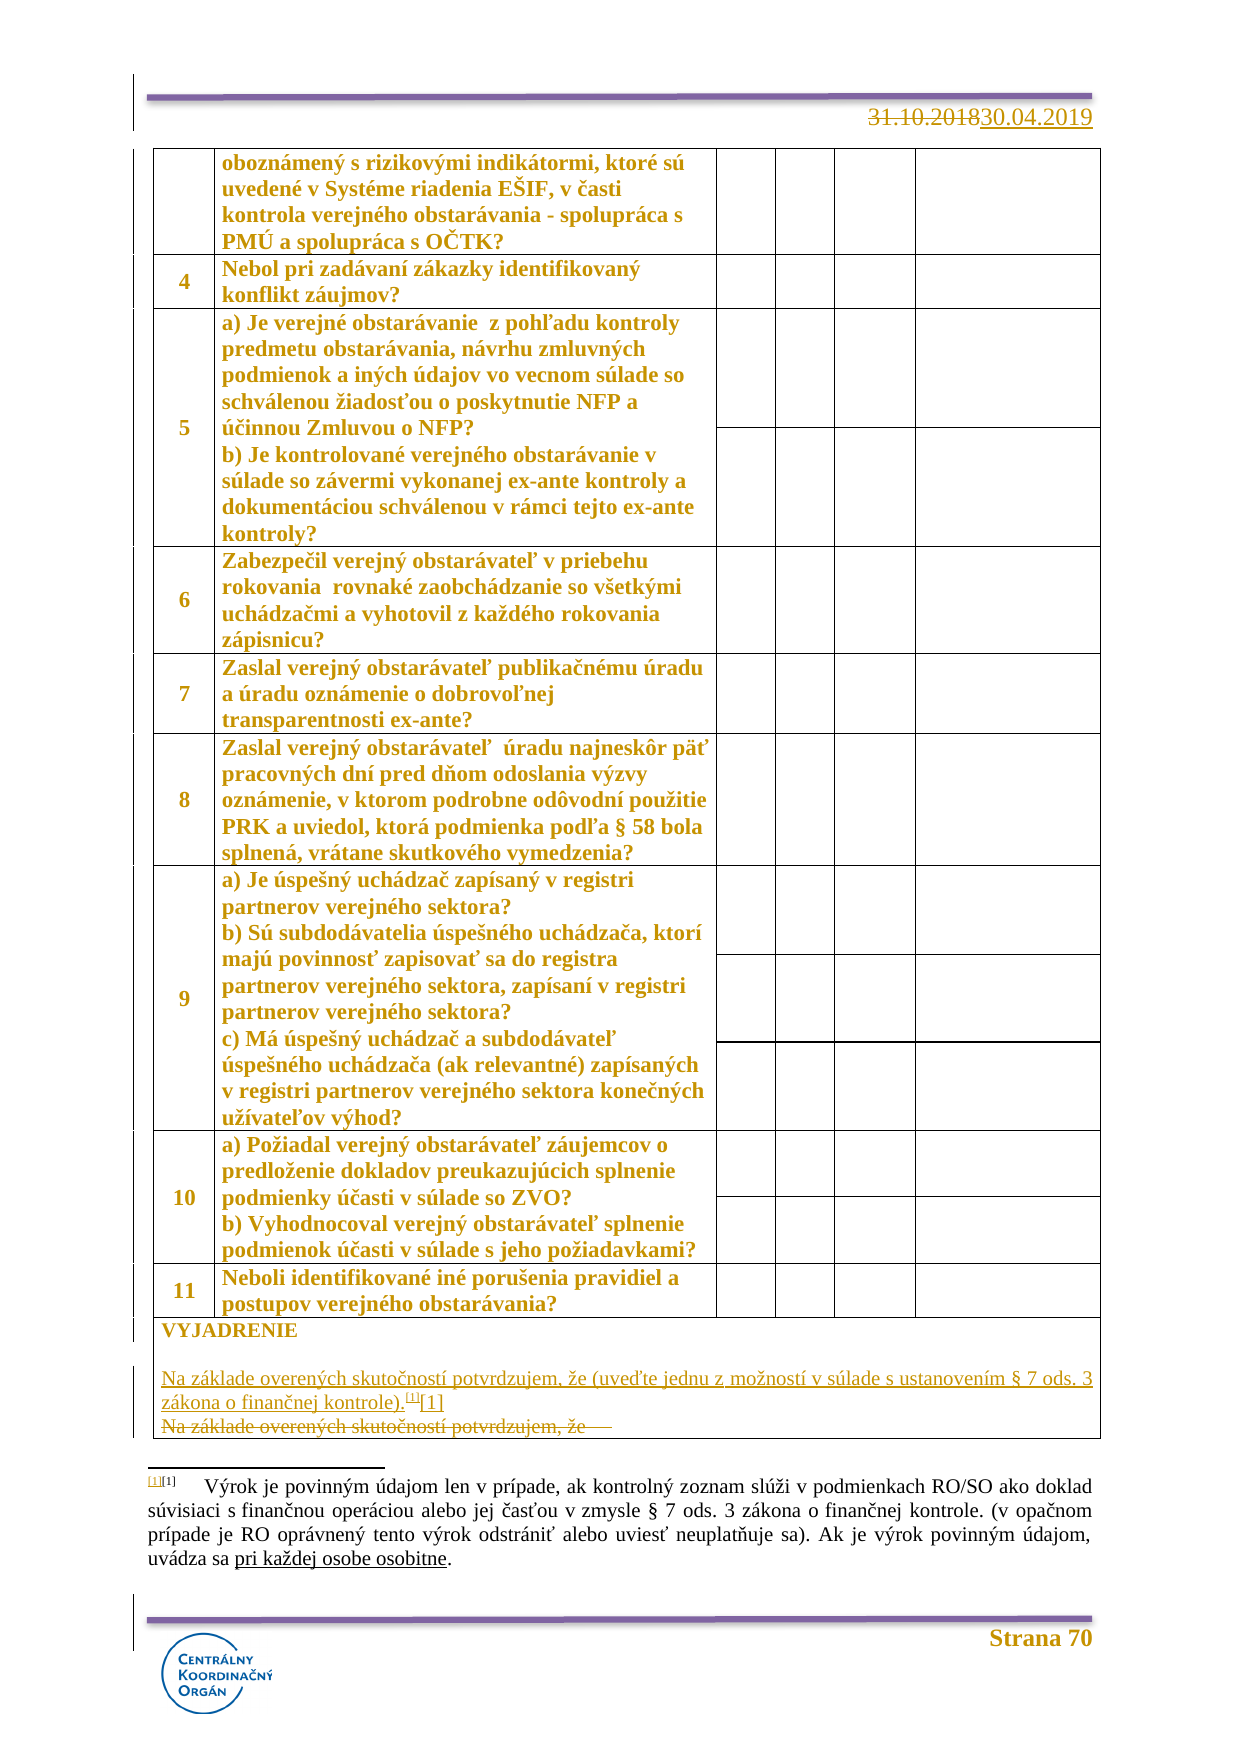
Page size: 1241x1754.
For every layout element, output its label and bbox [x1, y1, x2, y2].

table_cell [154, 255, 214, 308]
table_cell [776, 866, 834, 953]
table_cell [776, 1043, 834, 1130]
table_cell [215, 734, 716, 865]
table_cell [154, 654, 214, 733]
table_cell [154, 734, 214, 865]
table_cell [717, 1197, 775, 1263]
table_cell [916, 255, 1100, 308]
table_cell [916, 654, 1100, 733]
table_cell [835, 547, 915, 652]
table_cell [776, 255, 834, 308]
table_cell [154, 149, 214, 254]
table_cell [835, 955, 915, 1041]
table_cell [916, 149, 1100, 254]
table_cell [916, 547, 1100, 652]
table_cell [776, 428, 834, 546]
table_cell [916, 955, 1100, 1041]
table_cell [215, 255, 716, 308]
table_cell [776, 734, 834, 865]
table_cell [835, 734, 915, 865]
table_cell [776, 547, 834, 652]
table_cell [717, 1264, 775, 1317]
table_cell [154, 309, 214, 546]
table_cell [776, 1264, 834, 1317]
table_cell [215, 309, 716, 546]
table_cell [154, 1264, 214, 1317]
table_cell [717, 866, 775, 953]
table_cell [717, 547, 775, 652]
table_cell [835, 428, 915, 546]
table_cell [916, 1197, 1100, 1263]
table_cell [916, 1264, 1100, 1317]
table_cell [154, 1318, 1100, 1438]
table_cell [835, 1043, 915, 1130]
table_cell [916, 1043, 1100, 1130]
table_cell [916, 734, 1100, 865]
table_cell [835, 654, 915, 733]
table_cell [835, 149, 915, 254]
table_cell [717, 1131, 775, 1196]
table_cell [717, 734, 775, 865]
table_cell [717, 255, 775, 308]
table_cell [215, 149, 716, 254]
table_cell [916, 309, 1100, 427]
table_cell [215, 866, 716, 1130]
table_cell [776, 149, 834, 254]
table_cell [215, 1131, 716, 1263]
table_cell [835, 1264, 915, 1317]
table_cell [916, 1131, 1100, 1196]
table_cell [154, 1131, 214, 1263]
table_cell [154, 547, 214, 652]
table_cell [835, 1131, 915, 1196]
picture [159, 1631, 272, 1713]
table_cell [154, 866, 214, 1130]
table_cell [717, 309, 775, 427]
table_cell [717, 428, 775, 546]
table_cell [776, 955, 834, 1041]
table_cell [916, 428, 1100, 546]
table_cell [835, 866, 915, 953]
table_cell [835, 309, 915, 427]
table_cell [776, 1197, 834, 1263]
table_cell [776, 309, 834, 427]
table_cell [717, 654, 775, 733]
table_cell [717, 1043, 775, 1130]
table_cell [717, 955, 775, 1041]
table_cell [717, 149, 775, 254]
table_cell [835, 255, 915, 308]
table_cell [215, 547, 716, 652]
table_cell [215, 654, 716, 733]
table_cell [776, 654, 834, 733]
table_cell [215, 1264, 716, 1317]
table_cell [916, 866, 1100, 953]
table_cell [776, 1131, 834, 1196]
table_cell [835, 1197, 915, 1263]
